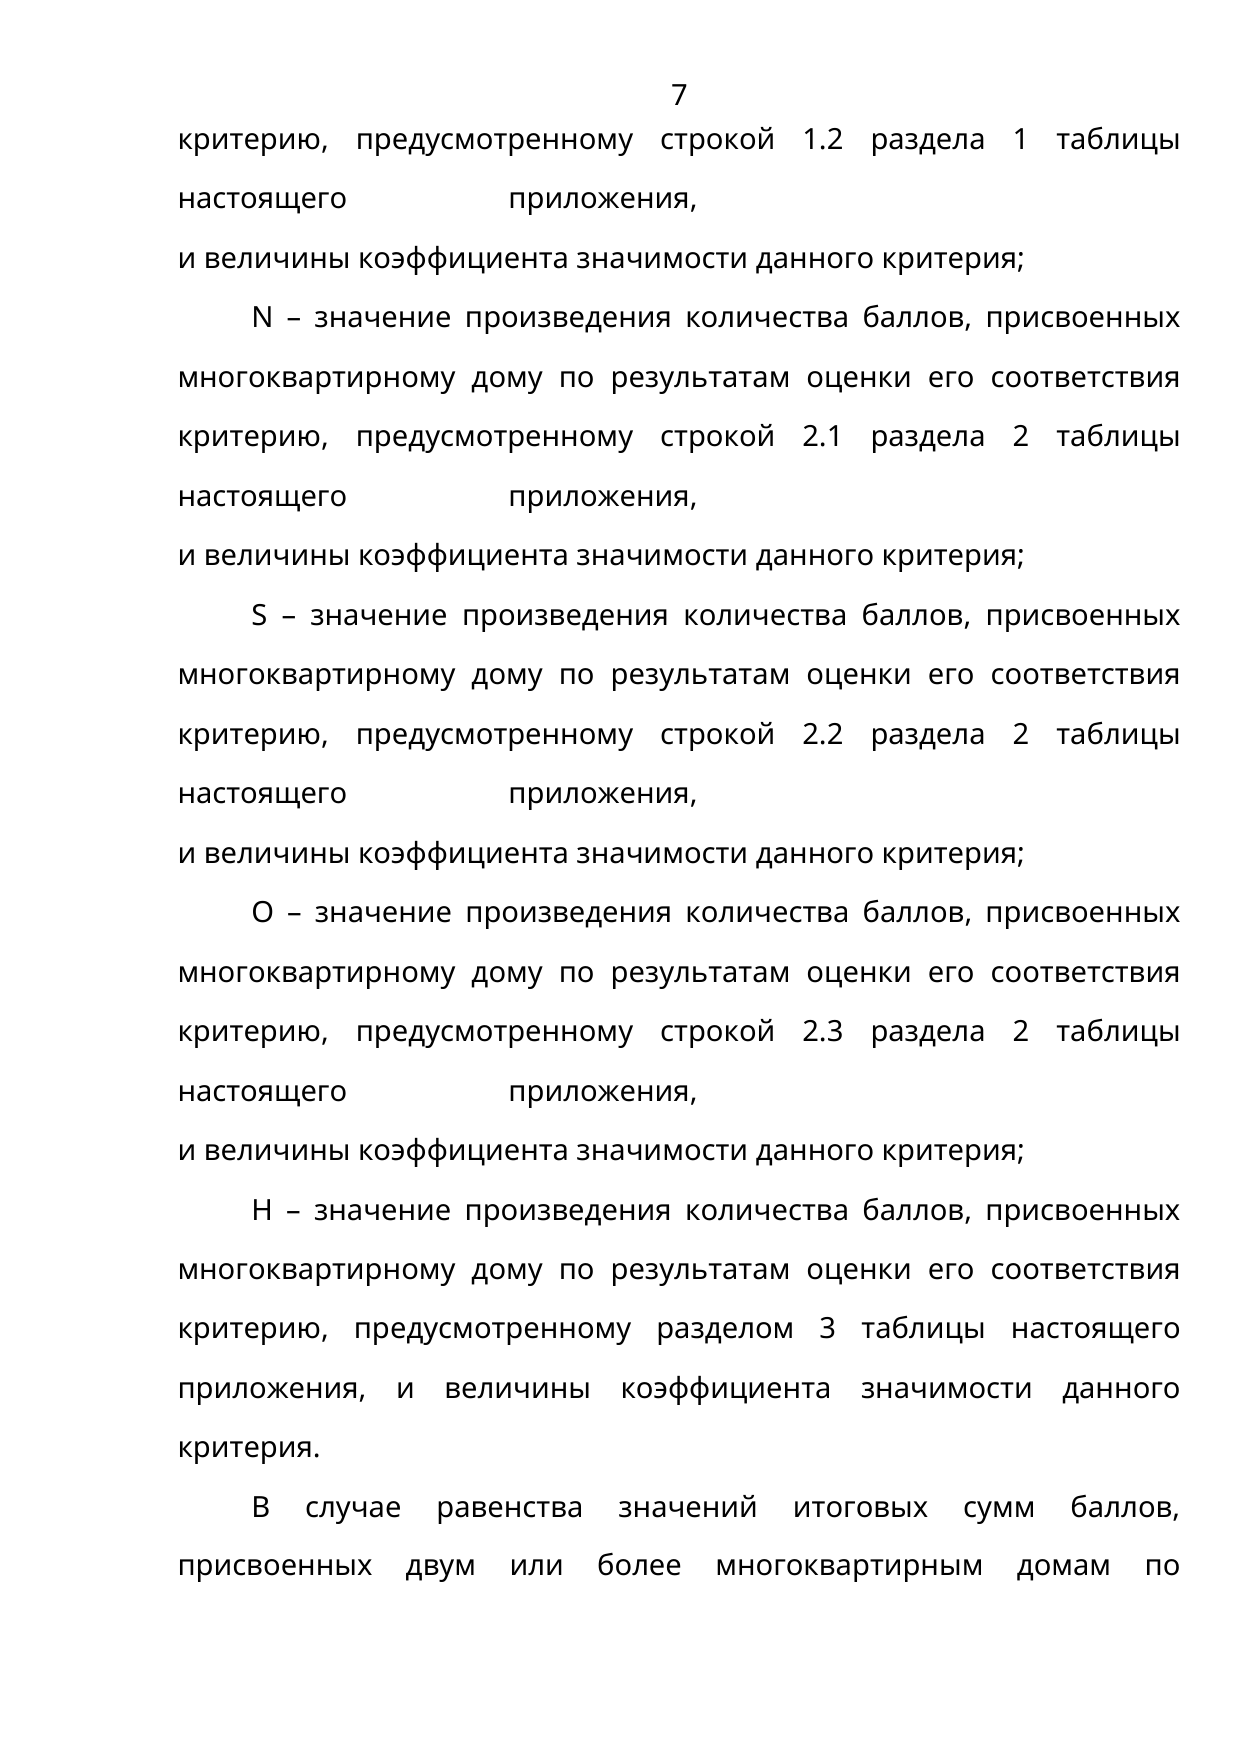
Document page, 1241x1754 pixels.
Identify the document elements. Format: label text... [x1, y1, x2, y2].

text S – значение произведения количества баллов, присвоенных многоквартирному дому по результатам оценки его соответствия критерию, предусмотренному строкой 2.2 раздела 2 таблицы настоящего приложения, и величины коэффициента значимости данного критерия; [177, 594, 1181, 872]
text О – значение произведения количества баллов, присвоенных многоквартирному дому по результатам оценки его соответствия критерию, предусмотренному строкой 2.3 раздела 2 таблицы настоящего приложения, и величины коэффициента значимости данного критерия; [177, 891, 1181, 1169]
text Н – значение произведения количества баллов, присвоенных многоквартирному дому по результатам оценки его соответствия критерию, предусмотренному разделом 3 таблицы настоящего приложения, и величины коэффициента значимости данного критерия. [177, 1189, 1181, 1466]
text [177, 118, 1181, 277]
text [177, 1486, 1181, 1584]
text N – значение произведения количества баллов, присвоенных многоквартирному дому по результатам оценки его соответствия критерию, предусмотренному строкой 2.1 раздела 2 таблицы настоящего приложения, и величины коэффициента значимости данного критерия; [177, 297, 1181, 574]
